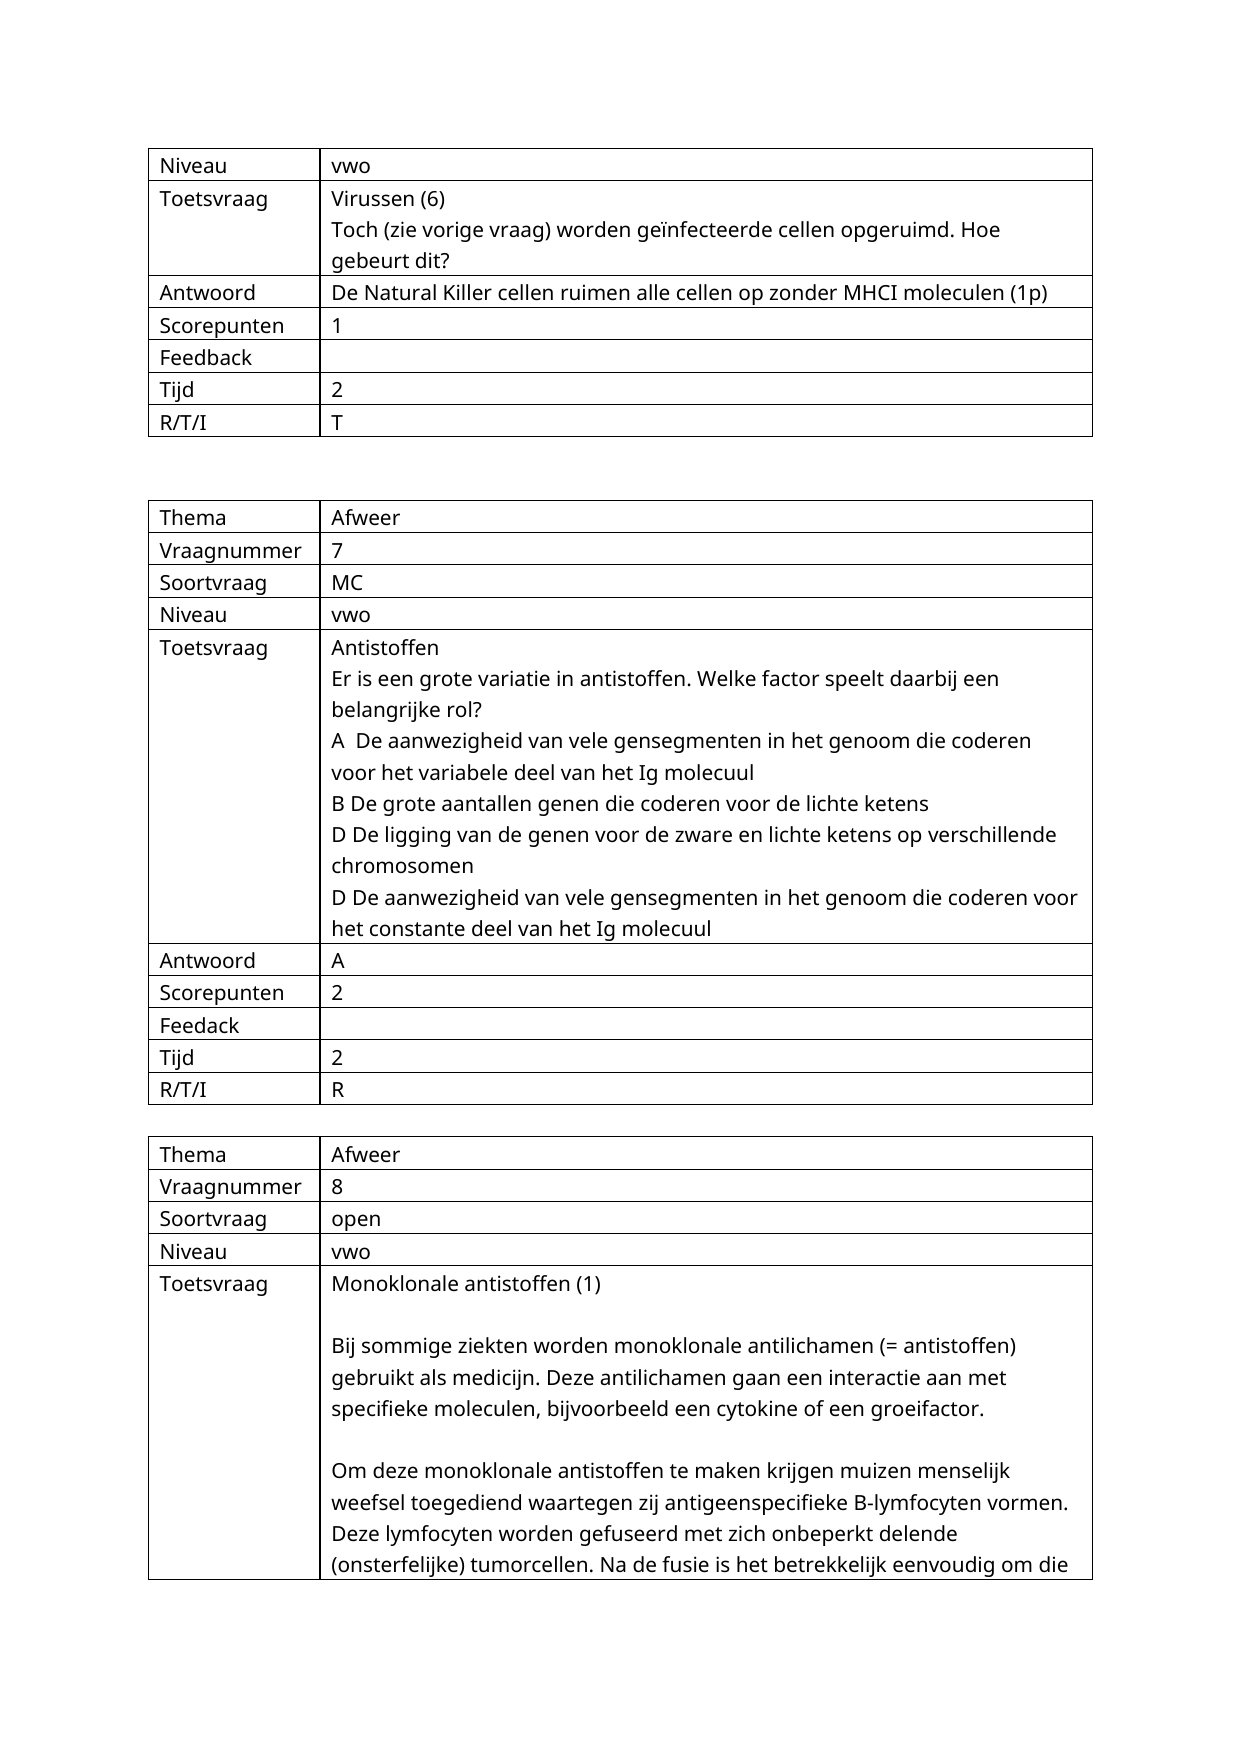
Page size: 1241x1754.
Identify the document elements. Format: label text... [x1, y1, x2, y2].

table_cell 2 [321, 1040, 1092, 1072]
table_cell Niveau [149, 1234, 319, 1265]
table_header Afweer [321, 1137, 1092, 1168]
table_cell A [321, 944, 1092, 975]
table_cell 7 [321, 533, 1092, 564]
table_cell T [321, 405, 1092, 436]
table_cell Antistoffen Er is een grote variatie in antistoffen. Welke factor speelt daarbij een belangrijke rol? A De aanwezigheid van vele gensegmenten in het genoom die coderen voor het variabele deel van het Ig molecuul B De grote aantallen genen die coderen voor de lichte ketens D De ligging van de genen voor de zware en lichte ketens op verschillende chromosomen D De aanwezigheid van vele gensegmenten in het genoom die coderen voor het constante deel van het Ig molecuul [321, 630, 1092, 942]
table_cell Vraagnummer [149, 533, 319, 564]
table_cell R [321, 1073, 1092, 1104]
table_cell vwo [321, 598, 1092, 629]
table_header Thema [149, 1137, 319, 1168]
table_cell Scorepunten [149, 308, 319, 339]
table_cell [321, 340, 1092, 372]
table_cell 1 [321, 308, 1092, 339]
table_cell Tijd [149, 1040, 319, 1072]
table_cell Tijd [149, 373, 319, 404]
table_cell R/T/I [149, 405, 319, 436]
table_cell [321, 1008, 1092, 1039]
table_header Thema [149, 501, 319, 532]
table_cell MC [321, 565, 1092, 597]
table_header Afweer [321, 501, 1092, 532]
table_cell open [321, 1202, 1092, 1233]
table_cell vwo [321, 149, 1092, 180]
table_cell Soortvraag [149, 565, 319, 597]
table_cell Scorepunten [149, 976, 319, 1007]
table_cell vwo [321, 1234, 1092, 1265]
table_cell Vraagnummer [149, 1170, 319, 1201]
table_cell Niveau [149, 149, 319, 180]
table_cell Toetsvraag [149, 1266, 319, 1579]
table_cell 2 [321, 373, 1092, 404]
table_cell Feedack [149, 1008, 319, 1039]
table_cell De Natural Killer cellen ruimen alle cellen op zonder MHCI moleculen (1p) [321, 276, 1092, 307]
table_cell Toetsvraag [149, 630, 319, 942]
table_cell Virussen (6) Toch (zie vorige vraag) worden geïnfecteerde cellen opgeruimd. Hoe gebeurt dit? [321, 181, 1092, 275]
table_cell Antwoord [149, 944, 319, 975]
table_cell R/T/I [149, 1073, 319, 1104]
table_cell Niveau [149, 598, 319, 629]
table_cell Soortvraag [149, 1202, 319, 1233]
table_cell 8 [321, 1170, 1092, 1201]
table_cell Feedback [149, 340, 319, 372]
table_cell Antwoord [149, 276, 319, 307]
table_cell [321, 1266, 1092, 1579]
table_cell 2 [321, 976, 1092, 1007]
table_cell Toetsvraag [149, 181, 319, 275]
